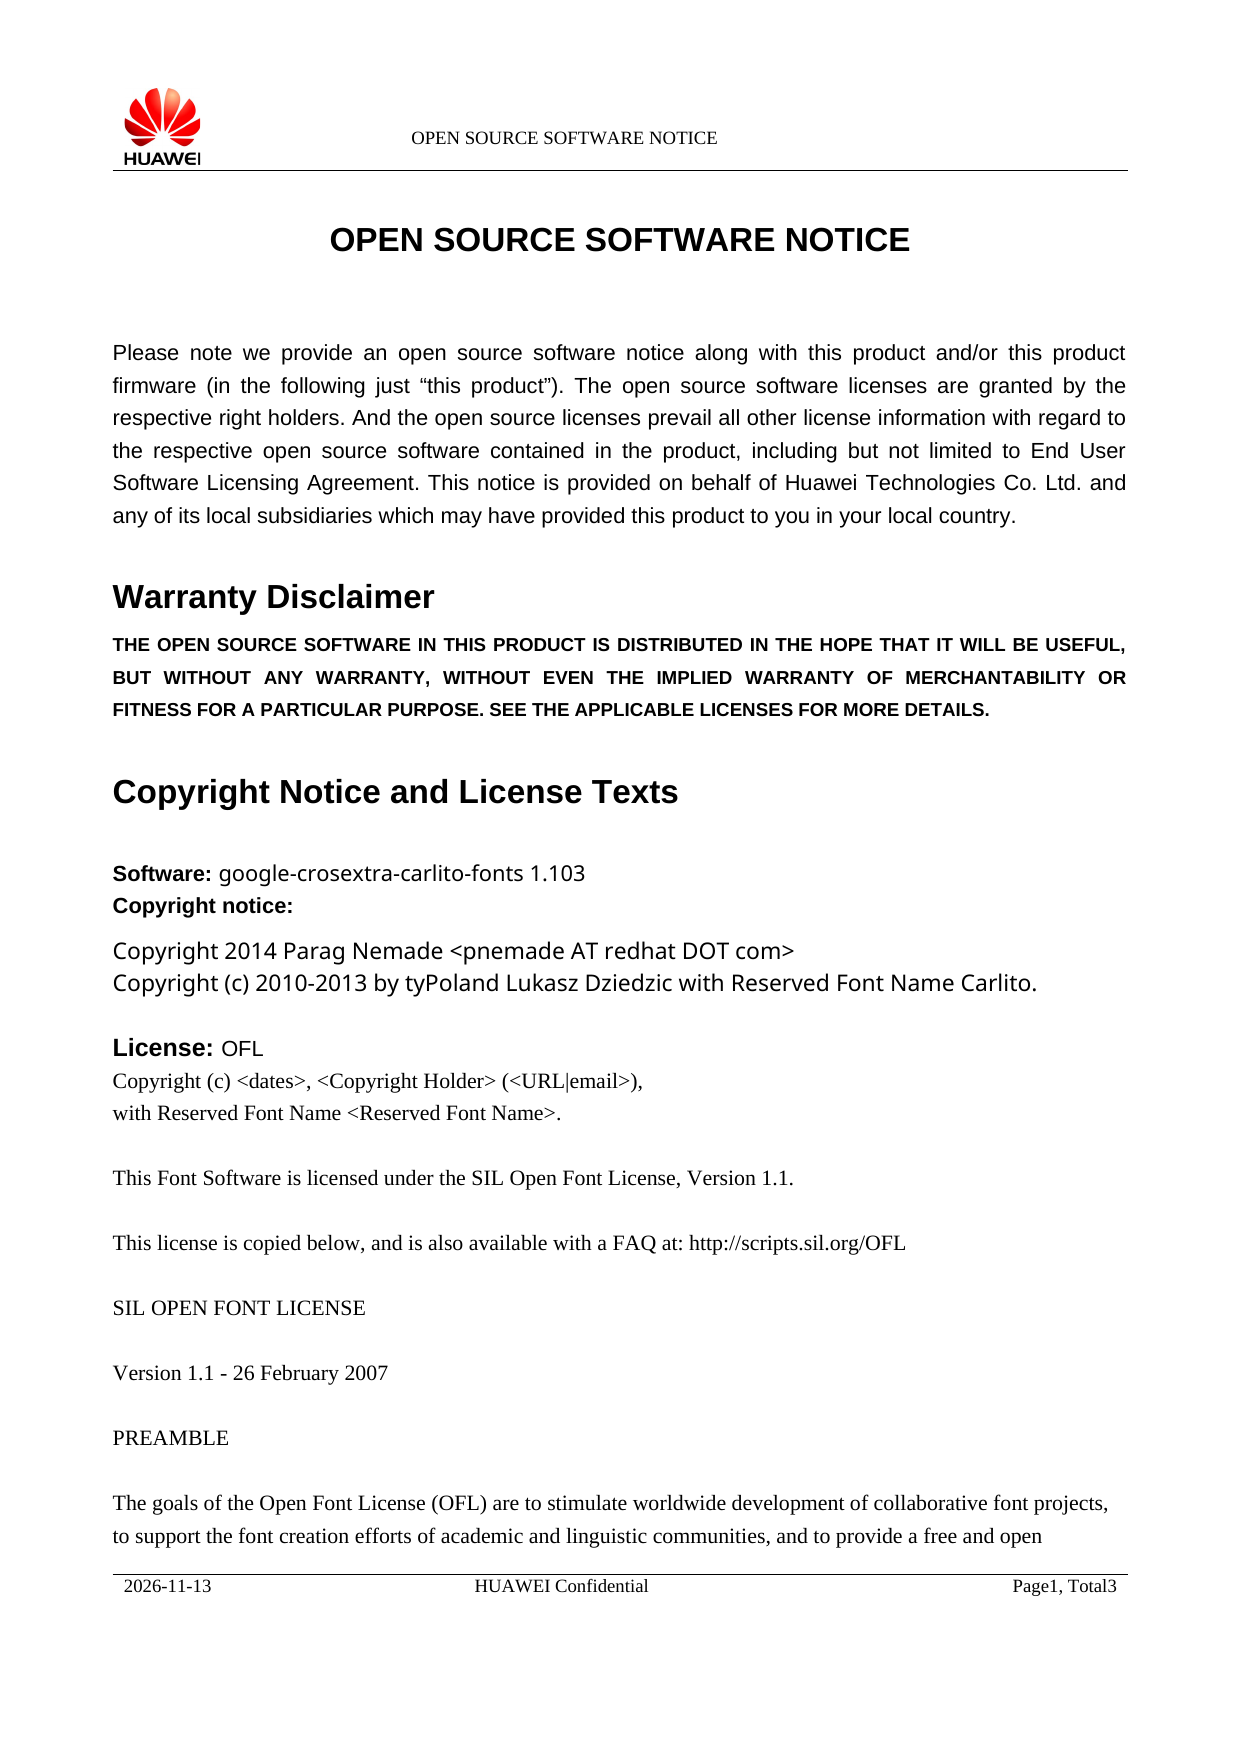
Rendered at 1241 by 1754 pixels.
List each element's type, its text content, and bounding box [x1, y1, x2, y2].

picture [124, 88, 201, 165]
text Copyright 2014 Parag Nemade <pnemade AT redhat DOT com> Copyright (c) 2010-2013 by tyPoland Lukasz Dziedzic with Reserved Font Name Carlito. [112, 934, 1128, 1031]
text The open source software in this product is distributed in the hope that it will be useful, but WITHOUT ANY WARRANTY, without even the implied warranty of MERCHANTABILITY or FITNESS FOR A PARTICULAR PURPOSE. See the applicable licenses for more details. [112, 629, 1128, 726]
text OPEN SOURCE SOFTWARE NOTICE [112, 206, 1128, 271]
text Copyright notice: [112, 889, 1128, 921]
text Copyright Notice and License Texts [112, 759, 1128, 824]
text Please note we provide an open source software notice along with this product and/or this product firmware (in the following just “this product”). The open source software licenses are granted by the respective right holders. And the open source licenses prevail all other license information with regard to the respective open source software contained in the product, including but not limited to End User Software Licensing Agreement. This notice is provided on behalf of Huawei Technologies Co. Ltd. and any of its local subsidiaries which may have provided this product to you in your local country. [112, 336, 1128, 531]
title Software: google-crosextra-carlito-fonts 1.103 [112, 856, 1128, 889]
text Warranty Disclaimer [112, 564, 1128, 629]
text License: OFL [112, 1031, 1128, 1064]
